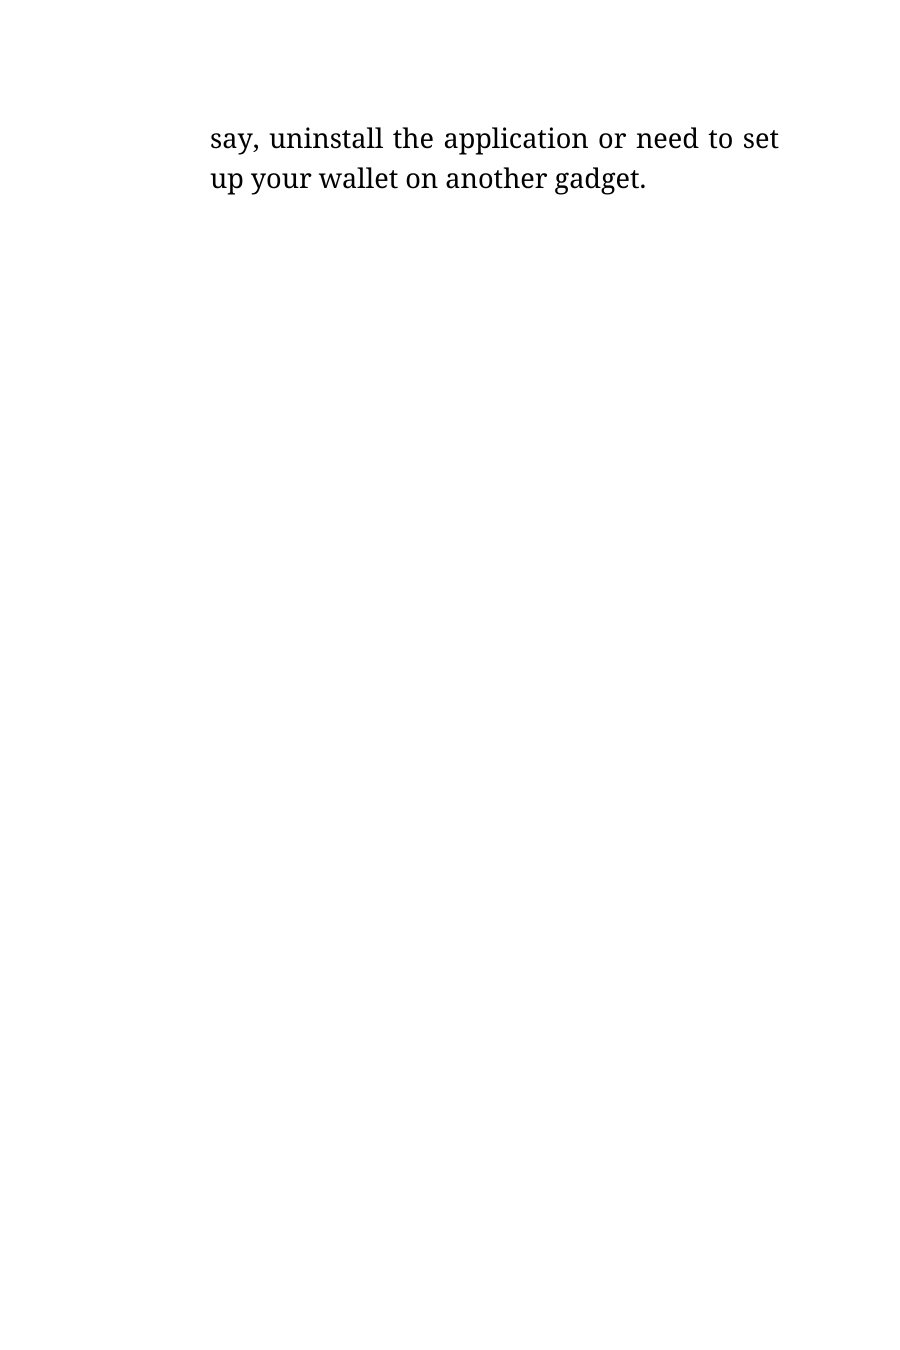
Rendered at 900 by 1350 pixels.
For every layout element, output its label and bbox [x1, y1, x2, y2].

text [210, 120, 780, 197]
